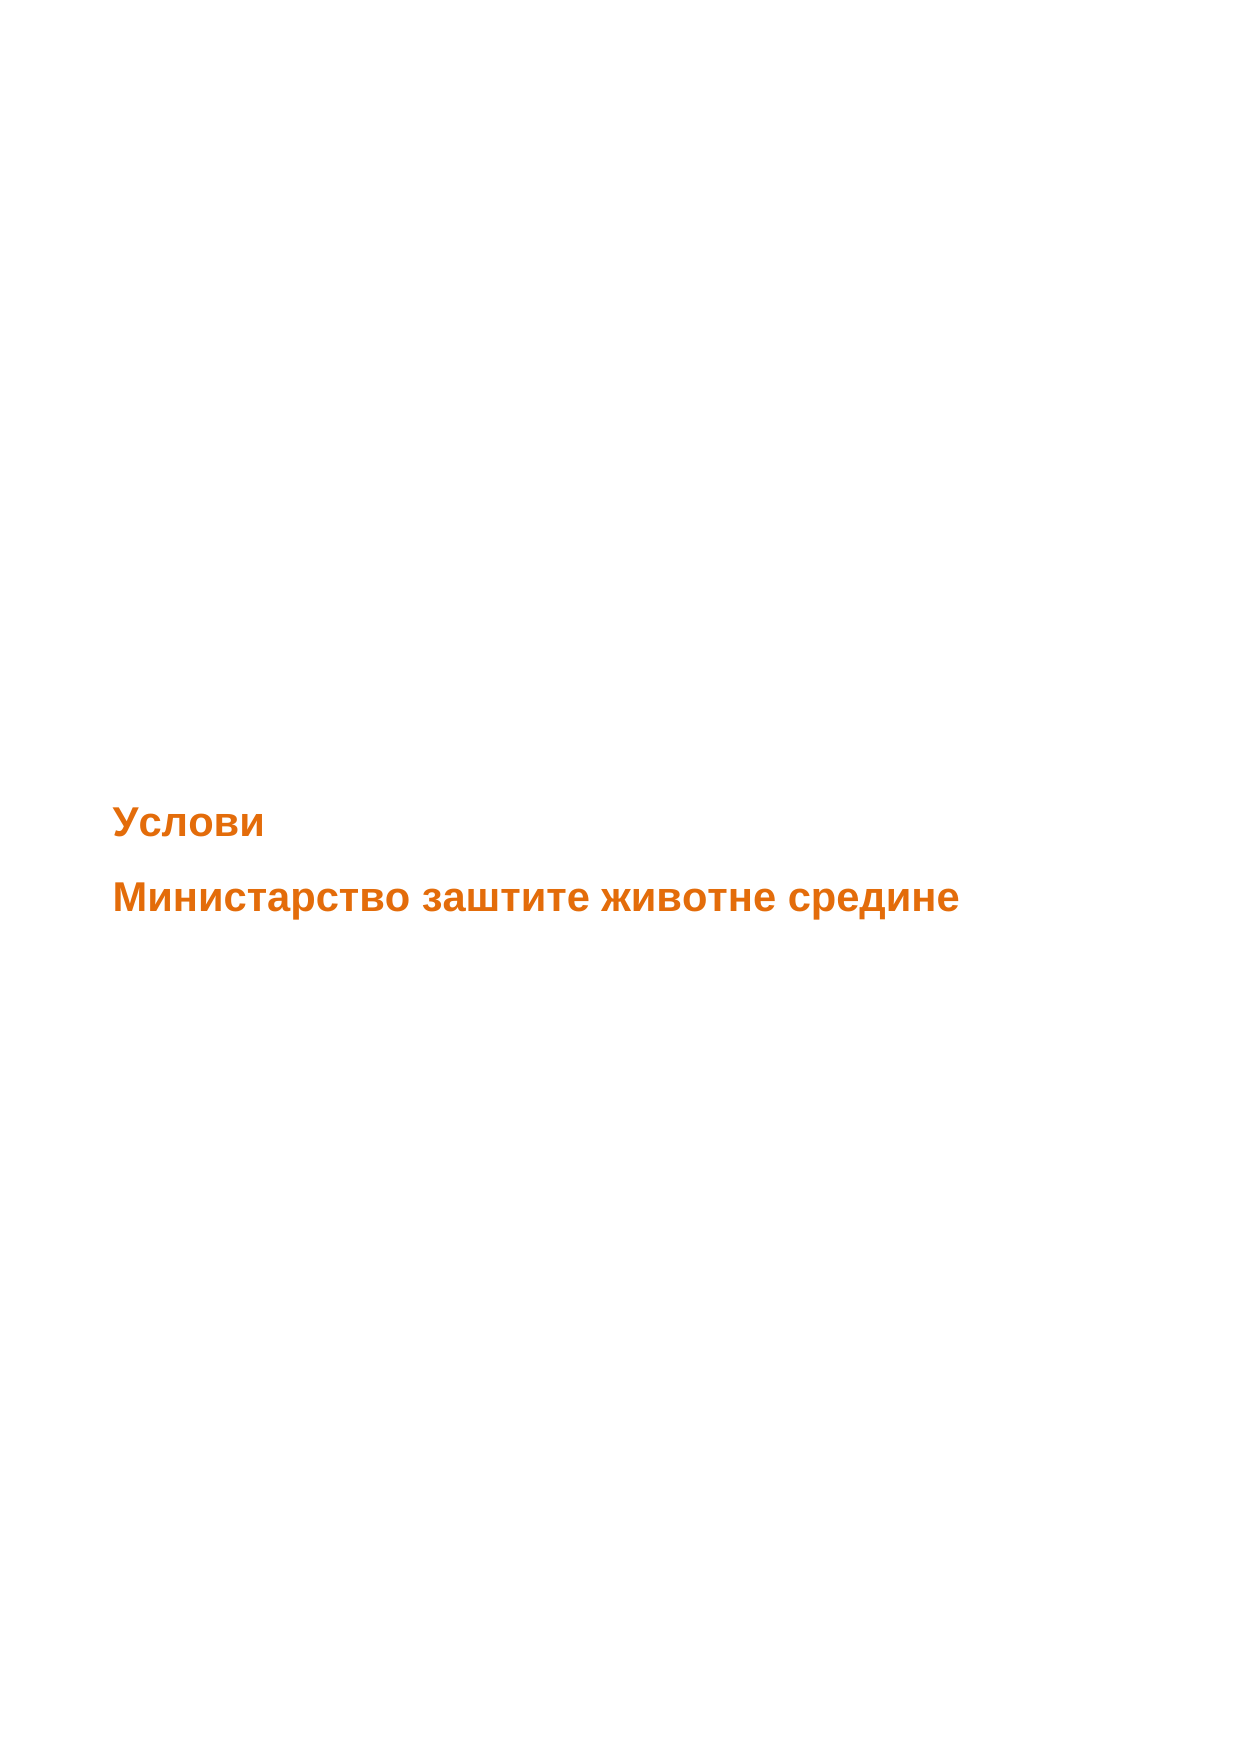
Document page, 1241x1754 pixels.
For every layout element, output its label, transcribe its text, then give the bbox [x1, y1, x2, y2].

text Министарство заштите животне средине [112, 873, 1165, 921]
text Услови [112, 797, 1165, 845]
